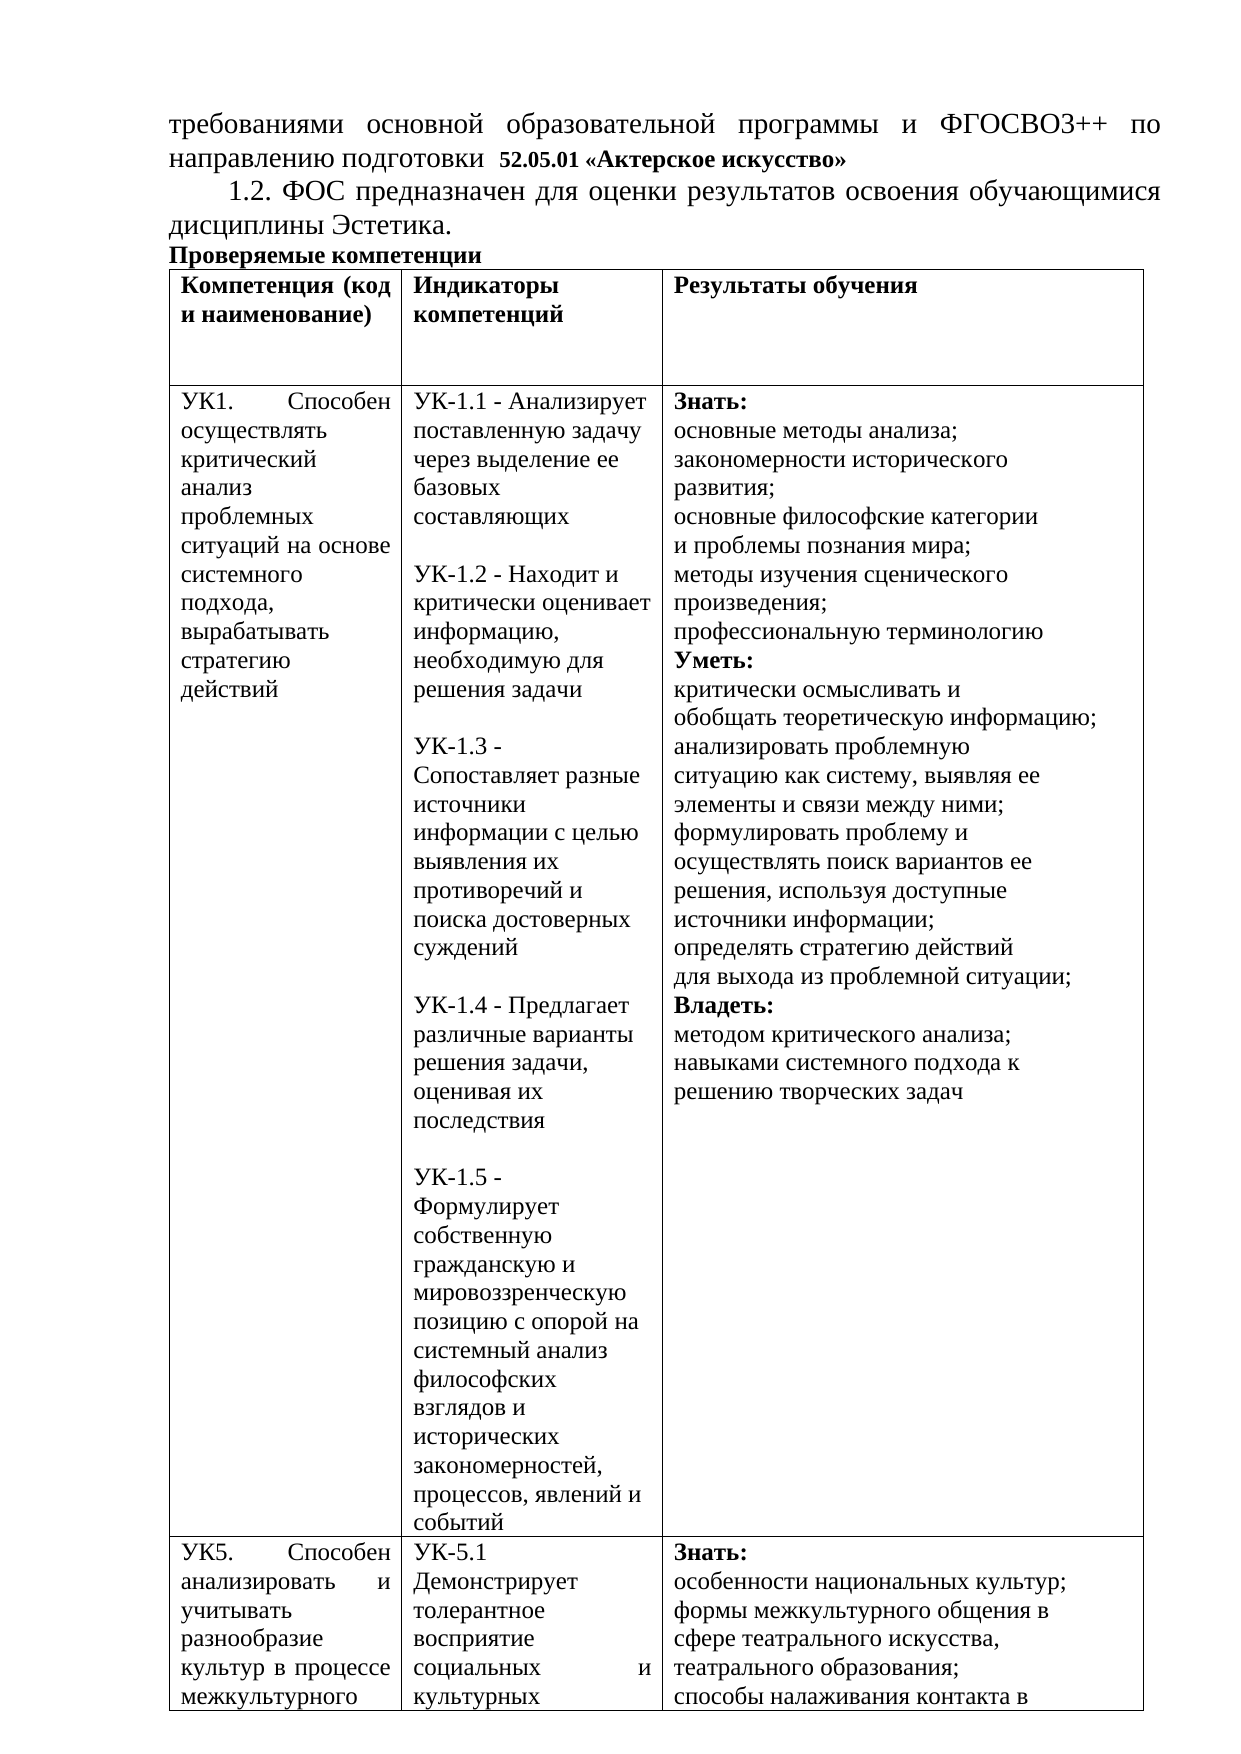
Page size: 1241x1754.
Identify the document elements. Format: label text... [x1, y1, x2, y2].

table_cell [663, 1537, 1143, 1710]
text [169, 106, 1162, 173]
text Проверяемые компетенции [169, 240, 1163, 269]
text 1.2. ФОС предназначен для оценки результатов освоения обучающимися дисциплины Эстетика. [169, 173, 1162, 240]
table_cell Знать: основные методы анализа; закономерности исторического развития; основные философские категории и проблемы познания мира; методы изучения сценического произведения; профессиональную терминологию Уметь: критически осмысливать и обобщать теоретическую информацию; анализировать проблемную ситуацию как систему, выявляя ее элементы и связи между ними; формулировать проблему и осуществлять поиск вариантов ее решения, используя доступные источники информации; определять стратегию действий для выхода из проблемной ситуации; Владеть: методом критического анализа; навыками системного подхода к решению творческих задач [663, 386, 1143, 1536]
table_header Результаты обучения [663, 270, 1143, 385]
table_cell УК1. Способен осуществлять критический анализ проблемных ситуаций на основе системного подхода, вырабатывать стратегию действий [170, 386, 401, 1536]
table_header Компетенция (код и наименование) [170, 270, 401, 385]
table_header Индикаторы компетенций [402, 270, 662, 385]
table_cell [170, 1537, 401, 1710]
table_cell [402, 1537, 662, 1710]
table_cell УК-1.1 - Анализирует поставленную задачу через выделение ее базовых составляющих УК-1.2 - Находит и критически оценивает информацию, необходимую для решения задачи УК-1.3 - Сопоставляет разные источники информации с целью выявления их противоречий и поиска достоверных суждений УК-1.4 - Предлагает различные варианты решения задачи, оценивая их последствия УК-1.5 - Формулирует собственную гражданскую и мировоззренческую позицию с опорой на системный анализ философских взглядов и исторических закономерностей, процессов, явлений и событий [402, 386, 662, 1536]
